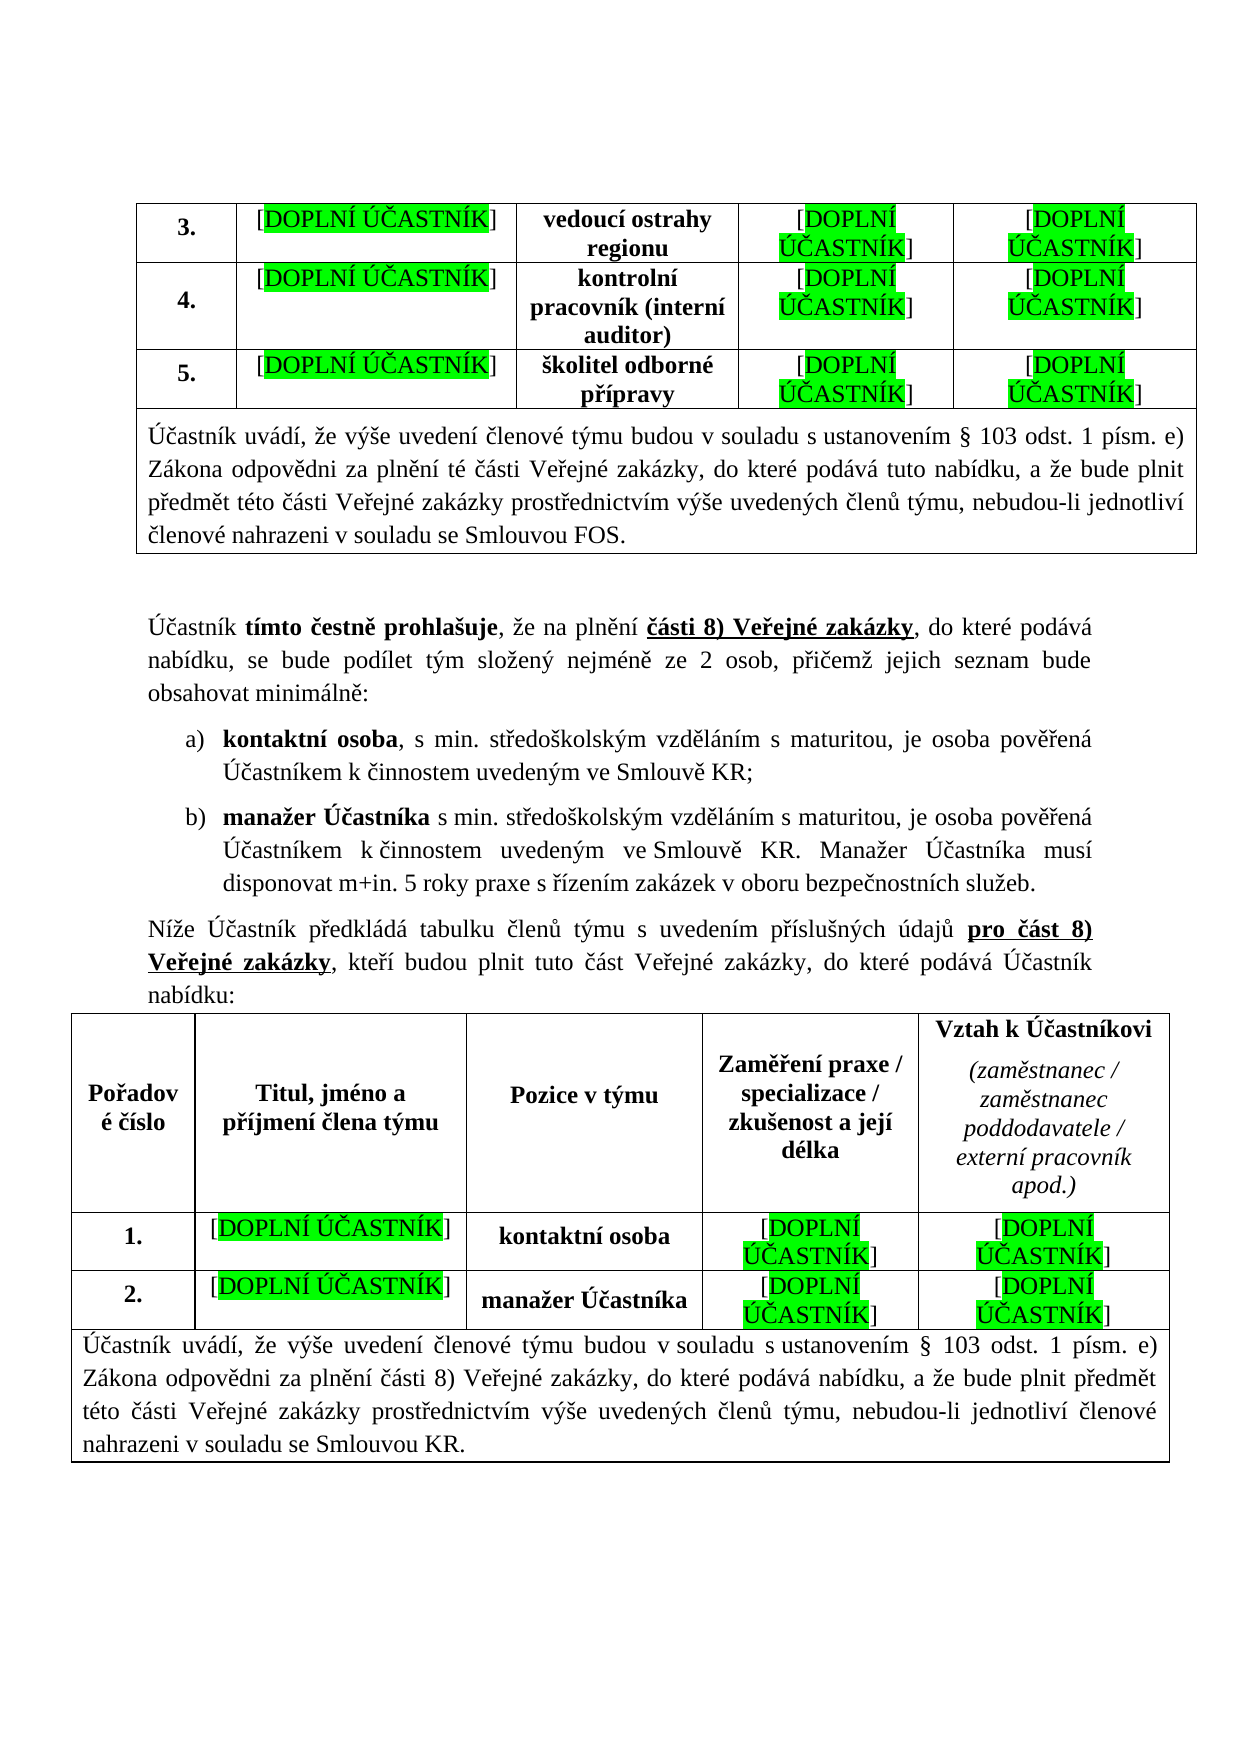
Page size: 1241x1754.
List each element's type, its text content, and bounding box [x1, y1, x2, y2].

table_cell [DOPLNÍ ÚČASTNÍK] [196, 1271, 466, 1329]
list kontaktní osoba, s min. středoškolským vzděláním s maturitou, je osoba pověřená Účastníkem k činnostem uvedeným ve Smlouvě KR; [185, 724, 1093, 786]
table_cell [DOPLNÍ ÚČASTNÍK] [919, 1271, 1002, 1329]
table_cell [DOPLNÍ ÚČASTNÍK] [1125, 204, 1196, 262]
table_cell [DOPLNÍ ÚČASTNÍK] [919, 1213, 1002, 1270]
table_cell manažer Účastníka [467, 1271, 702, 1329]
table_cell školitel odborné přípravy [517, 350, 738, 408]
text Účastník tímto čestně prohlašuje, že na plnění části 8) Veřejné zakázky, do které podává nabídku, se bude podílet tým složený nejméně ze 2 osob, přičemž jejich seznam bude obsahovat minimálně: [148, 612, 1093, 707]
table_cell [DOPLNÍ ÚČASTNÍK] [860, 1213, 918, 1270]
table_cell [DOPLNÍ ÚČASTNÍK] [739, 263, 953, 349]
table_cell [DOPLNÍ ÚČASTNÍK] [860, 1271, 918, 1329]
table_header Pozice v týmu [467, 1014, 702, 1212]
table_cell 5. [137, 350, 236, 408]
table_cell [DOPLNÍ ÚČASTNÍK] [1125, 350, 1196, 408]
table_cell [DOPLNÍ ÚČASTNÍK] [739, 350, 805, 408]
table_header Vztah k Účastníkovi (zaměstnanec / zaměstnanec poddodavatele / externí pracovník apod.) [919, 1014, 1169, 1212]
table_cell [DOPLNÍ ÚČASTNÍK] [954, 204, 1033, 262]
table_cell [DOPLNÍ ÚČASTNÍK] [954, 350, 1033, 408]
table_cell kontrolní pracovník (interní auditor) [517, 263, 738, 349]
table_cell 4. [137, 263, 236, 349]
table_cell [DOPLNÍ ÚČASTNÍK] [896, 204, 953, 262]
text Níže Účastník předkládá tabulku členů týmu s uvedením příslušných údajů pro část 8) Veřejné zakázky, kteří budou plnit tuto část Veřejné zakázky, do které podává Účastník nabídku: [148, 914, 1093, 1009]
table_header Zaměření praxe / specializace / zkušenost a její délka [703, 1014, 918, 1212]
table_cell Účastník uvádí, že výše uvedení členové týmu budou v souladu s ustanovením § 103 odst. 1 písm. e) Zákona odpovědni za plnění té části Veřejné zakázky, do které podává tuto nabídku, a že bude plnit předmět této části Veřejné zakázky prostřednictvím výše uvedených členů týmu, nebudou-li jednotliví členové nahrazeni v souladu se Smlouvou FOS. [137, 409, 1196, 553]
table_cell 3. [137, 204, 236, 262]
table_cell [DOPLNÍ ÚČASTNÍK] [1094, 1271, 1169, 1329]
table_cell [DOPLNÍ ÚČASTNÍK] [237, 350, 516, 408]
table_cell [DOPLNÍ ÚČASTNÍK] [1094, 1213, 1169, 1270]
table_cell [DOPLNÍ ÚČASTNÍK] [196, 1213, 466, 1270]
table_header Pořadové číslo [72, 1014, 194, 1212]
table_cell kontaktní osoba [467, 1213, 702, 1270]
table_cell [DOPLNÍ ÚČASTNÍK] [896, 350, 953, 408]
table_cell [DOPLNÍ ÚČASTNÍK] [954, 263, 1196, 349]
table_cell [DOPLNÍ ÚČASTNÍK] [703, 1271, 769, 1329]
table_cell [DOPLNÍ ÚČASTNÍK] [739, 204, 805, 262]
table_cell [DOPLNÍ ÚČASTNÍK] [237, 263, 516, 349]
table_cell [DOPLNÍ ÚČASTNÍK] [703, 1213, 769, 1270]
table_cell vedoucí ostrahy regionu [517, 204, 738, 262]
list manažer Účastníka s min. středoškolským vzděláním s maturitou, je osoba pověřená Účastníkem k činnostem uvedeným ve Smlouvě KR. Manažer Účastníka musí disponovat m+in. 5 roky praxe s řízením zakázek v oboru bezpečnostních služeb. [185, 802, 1093, 897]
table_cell Účastník uvádí, že výše uvedení členové týmu budou v souladu s ustanovením § 103 odst. 1 písm. e) Zákona odpovědni za plnění části 8) Veřejné zakázky, do které podává nabídku, a že bude plnit předmět této části Veřejné zakázky prostřednictvím výše uvedených členů týmu, nebudou-li jednotliví členové nahrazeni v souladu se Smlouvou KR. [72, 1330, 1169, 1461]
table_cell [DOPLNÍ ÚČASTNÍK] [237, 204, 516, 262]
table_cell 1. [72, 1213, 194, 1270]
table_cell 2. [72, 1271, 194, 1329]
table_header Titul, jméno a příjmení člena týmu [196, 1014, 466, 1212]
